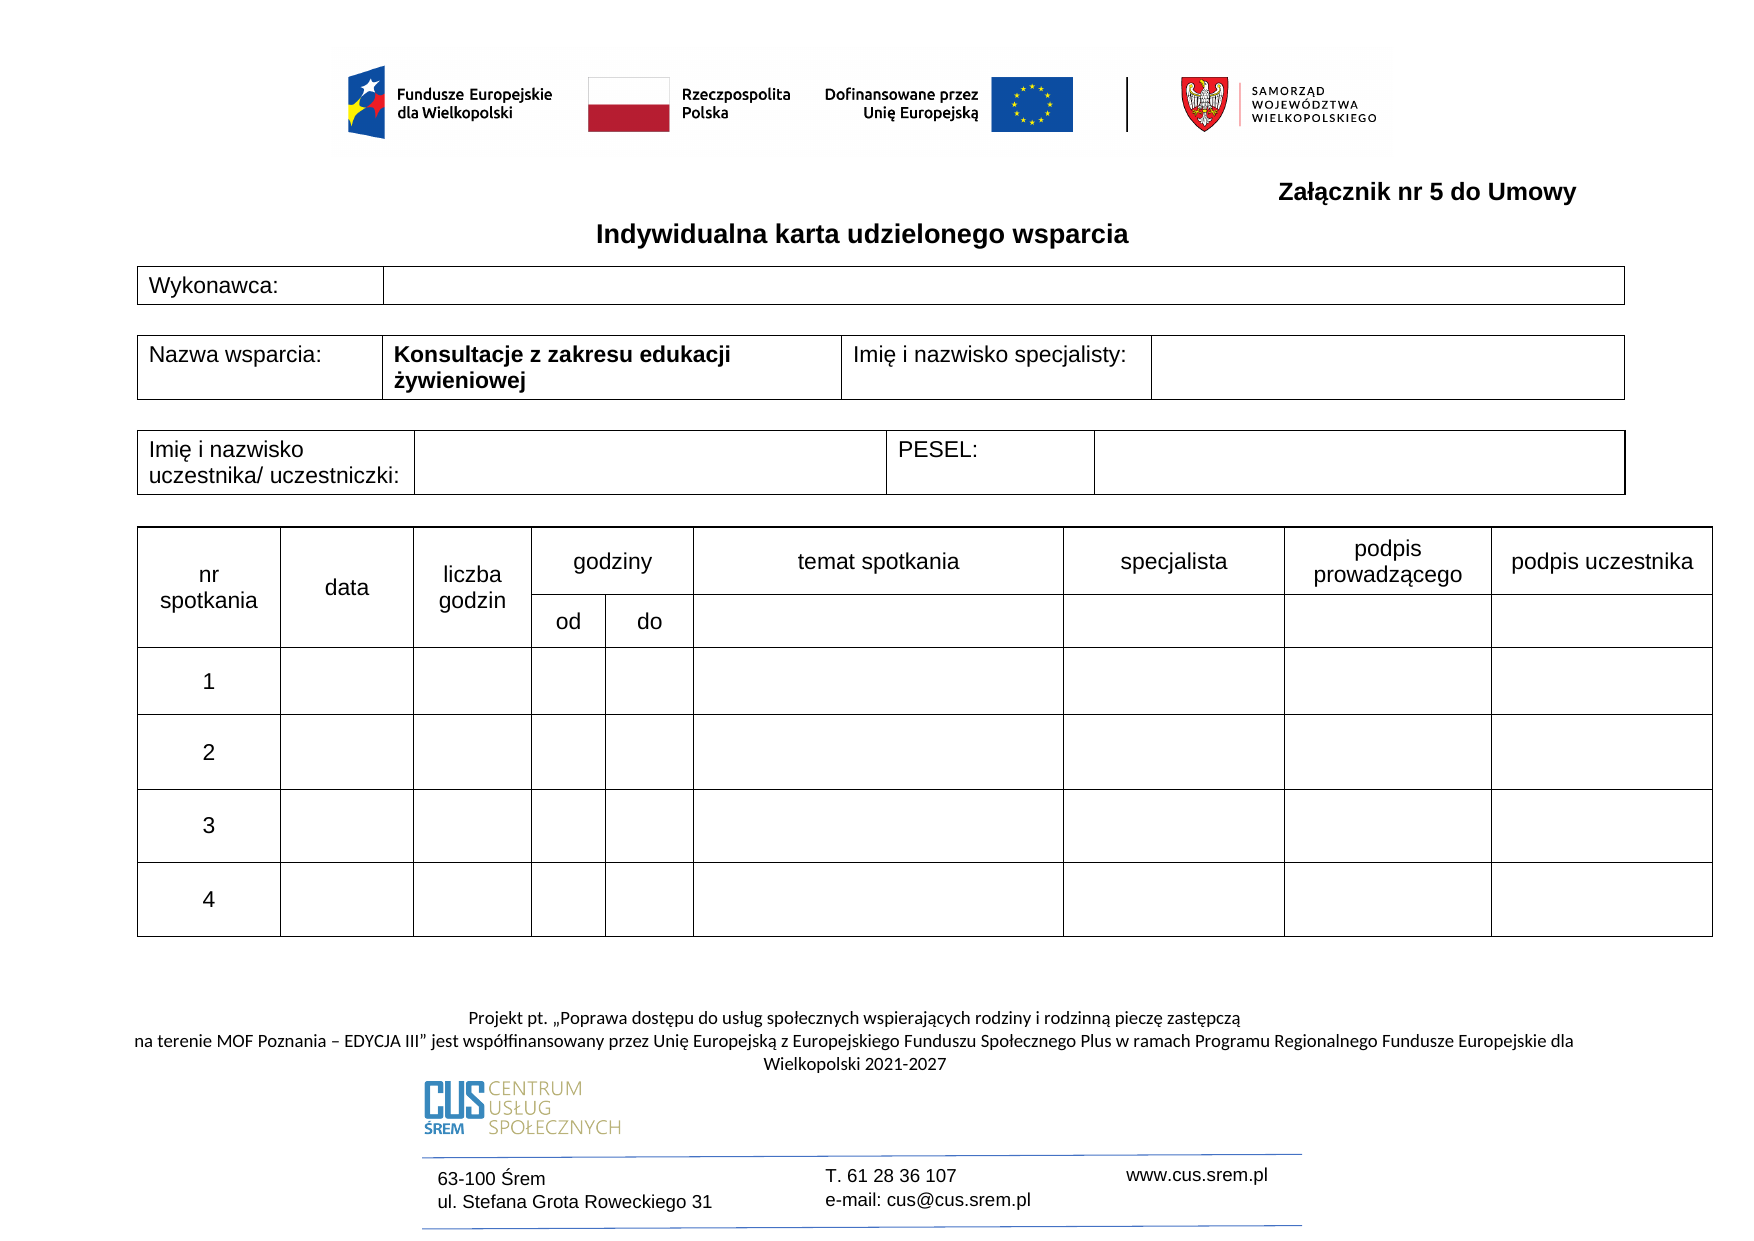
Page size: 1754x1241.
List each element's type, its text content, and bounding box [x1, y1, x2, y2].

table_cell [532, 648, 605, 714]
table_header data [281, 528, 413, 647]
table_cell [606, 715, 693, 788]
table_header Nazwa wsparcia: [138, 336, 382, 398]
table_cell [606, 790, 693, 862]
table_cell [281, 715, 413, 788]
table_header [384, 267, 1624, 303]
table_cell [1064, 790, 1284, 862]
table_cell [532, 790, 605, 862]
picture [422, 1075, 622, 1139]
table_cell [1285, 790, 1491, 862]
table_header [1095, 431, 1624, 493]
table_header temat spotkania [694, 528, 1063, 594]
table_cell [281, 863, 413, 936]
table_cell [694, 648, 1063, 714]
table_cell [532, 863, 605, 936]
table_cell [414, 715, 531, 788]
table_cell [1064, 595, 1284, 647]
table_cell [1285, 863, 1491, 936]
table_cell [1492, 595, 1712, 647]
table_cell 4 [138, 863, 280, 936]
table_cell [414, 648, 531, 714]
text Załącznik nr 5 do Umowy [148, 176, 1577, 205]
picture [331, 47, 1394, 157]
table_cell 1 [138, 648, 280, 714]
table_header Imię i nazwisko uczestnika/ uczestniczki: [138, 431, 414, 493]
table_header PESEL: [887, 431, 1094, 493]
table_cell [694, 863, 1063, 936]
table_header liczba godzin [414, 528, 531, 647]
table_cell 2 [138, 715, 280, 788]
table_cell [694, 595, 1063, 647]
table_header Wykonawca: [138, 267, 383, 303]
table_cell [281, 648, 413, 714]
table_cell [532, 715, 605, 788]
table_header Konsultacje z zakresu edukacji żywieniowej [383, 336, 841, 398]
table_header Imię i nazwisko specjalisty: [842, 336, 1151, 398]
table_cell [1064, 715, 1284, 788]
text Indywidualna karta udzielonego wsparcia [148, 218, 1577, 249]
table_header podpis prowadzącego [1285, 528, 1491, 594]
table_cell [1285, 715, 1491, 788]
table_cell [694, 715, 1063, 788]
table_cell [281, 790, 413, 862]
table_cell [1285, 648, 1491, 714]
table_cell [1064, 648, 1284, 714]
table_cell do [606, 595, 693, 647]
table_header godziny [532, 528, 693, 594]
table_cell [414, 790, 531, 862]
table_header nr spotkania [138, 528, 280, 647]
table_cell [1492, 863, 1712, 936]
table_cell od [532, 595, 605, 647]
table_cell [414, 863, 531, 936]
table_cell [1064, 863, 1284, 936]
table_header podpis uczestnika [1492, 528, 1712, 594]
table_cell [1492, 715, 1712, 788]
table_cell [1285, 595, 1491, 647]
table_cell [1492, 648, 1712, 714]
table_cell [606, 863, 693, 936]
table_header [415, 431, 886, 493]
table_header [1152, 336, 1624, 398]
table_cell [694, 790, 1063, 862]
table_cell [1492, 790, 1712, 862]
table_cell 3 [138, 790, 280, 862]
table_header specjalista [1064, 528, 1284, 594]
table_cell [606, 648, 693, 714]
